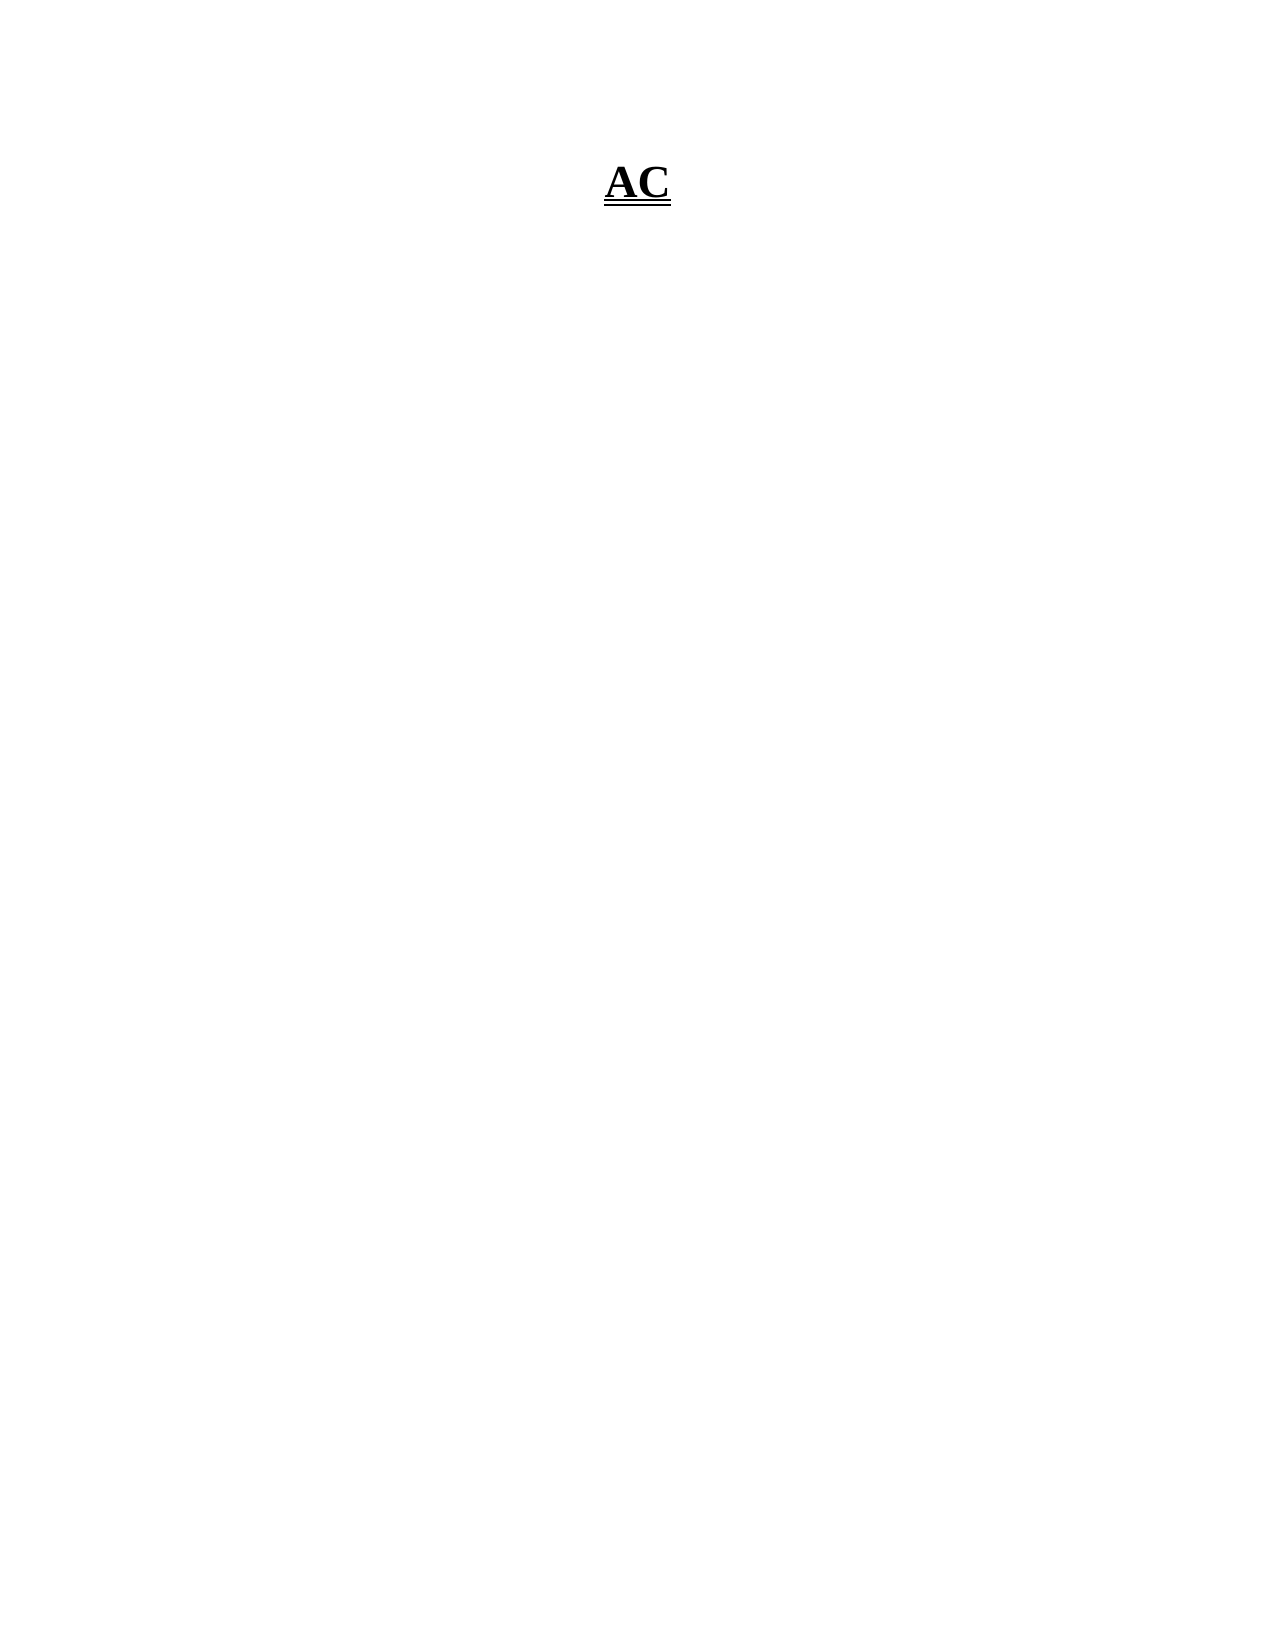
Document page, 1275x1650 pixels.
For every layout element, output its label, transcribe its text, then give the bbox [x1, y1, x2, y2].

subtitle AC [150, 154, 1125, 207]
